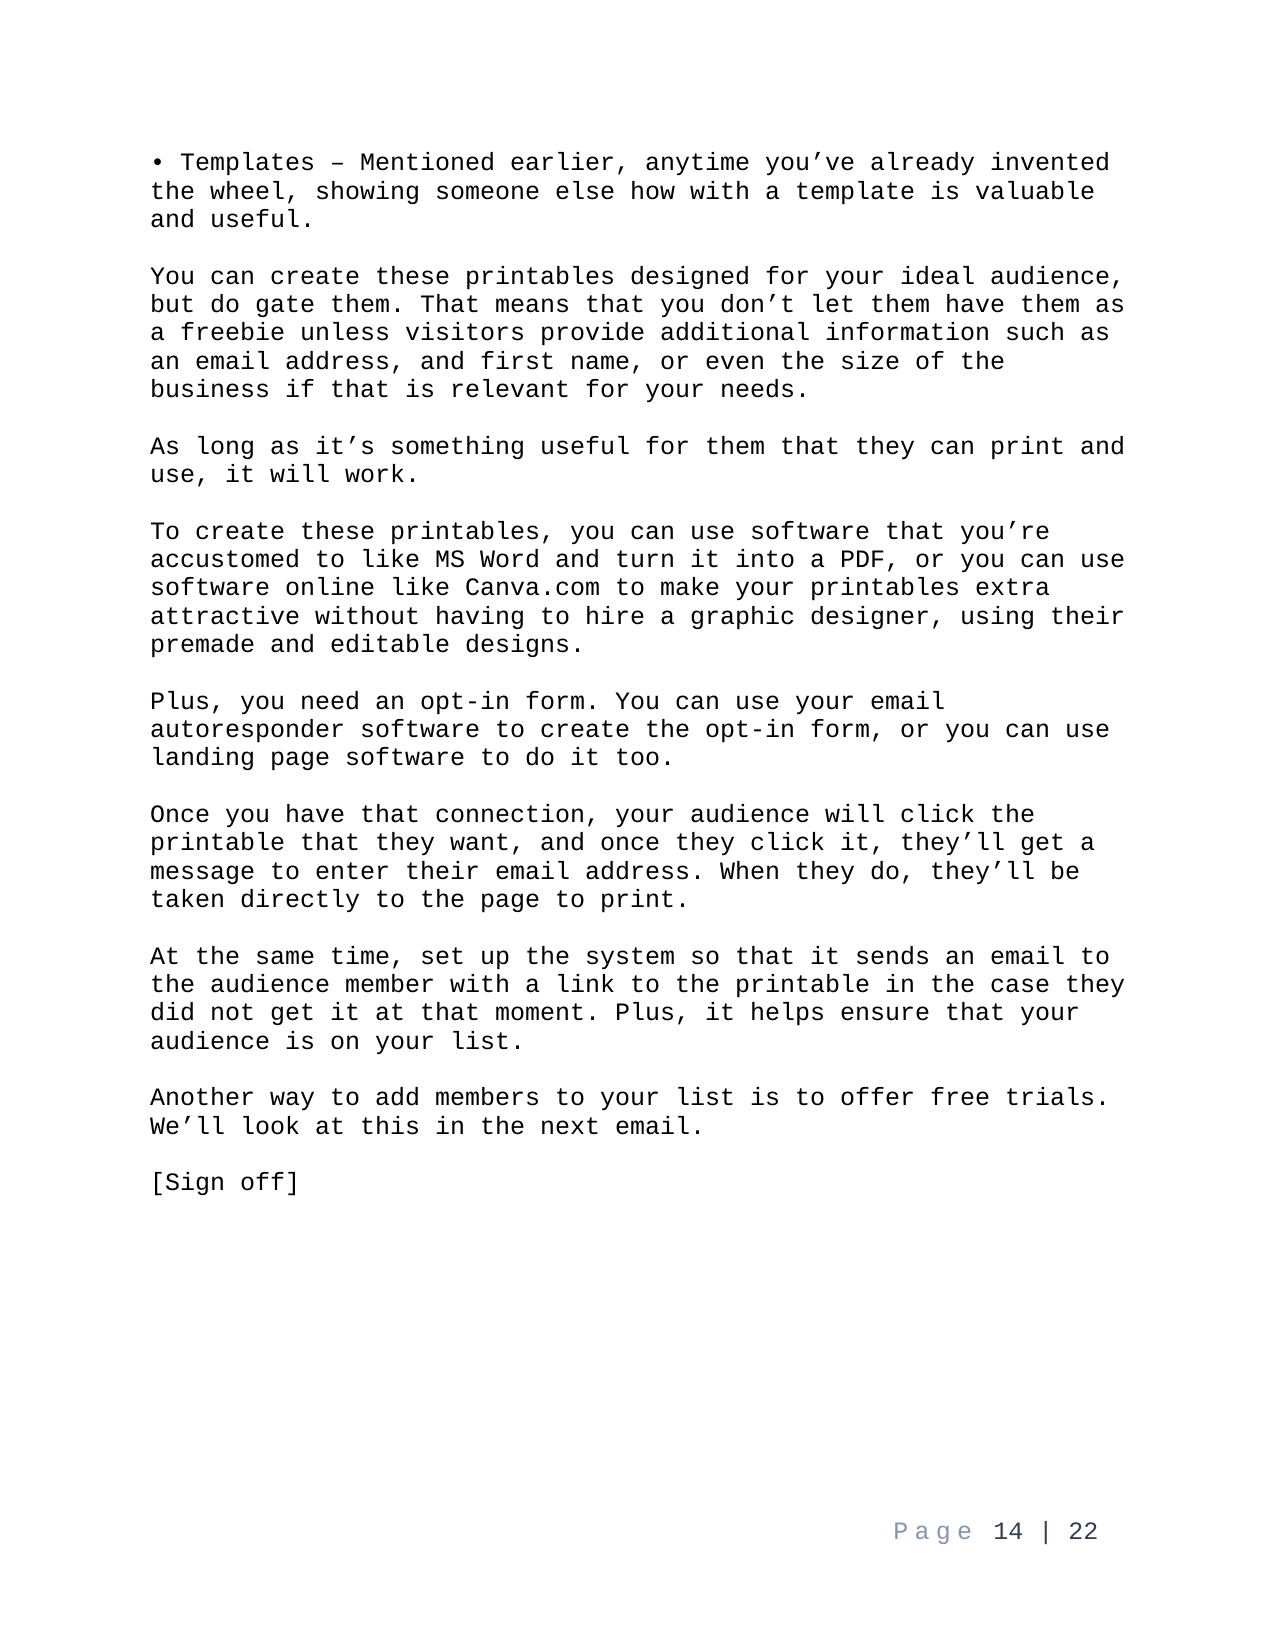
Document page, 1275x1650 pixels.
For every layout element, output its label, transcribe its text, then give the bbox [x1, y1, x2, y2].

text As long as it’s something useful for them that they can print and use, it will work. [150, 433, 1125, 490]
text You can create these printables designed for your ideal audience, but do gate them. That means that you don’t let them have them as a freebie unless visitors provide additional information such as an email address, and first name, or even the size of the business if that is relevant for your needs. [150, 263, 1125, 405]
text To create these printables, you can use software that you’re accustomed to like MS Word and turn it into a PDF, or you can use software online like Canva.com to make your printables extra attractive without having to hire a graphic designer, using their premade and editable designs. [150, 518, 1125, 660]
text Plus, you need an opt-in form. You can use your email autoresponder software to create the opt-in form, or you can use landing page software to do it too. [150, 688, 1125, 773]
text Another way to add members to your list is to offer free trials. We’ll look at this in the next email. [150, 1085, 1125, 1142]
text • Templates – Mentioned earlier, anytime you’ve already invented the wheel, showing someone else how with a template is valuable and useful. [150, 150, 1125, 235]
text [Sign off] [150, 1170, 1125, 1198]
text At the same time, set up the system so that it sends an email to the audience member with a link to the printable in the case they did not get it at that moment. Plus, it helps ensure that your audience is on your list. [150, 943, 1125, 1057]
text Once you have that connection, your audience will click the printable that they want, and once they click it, they’ll get a message to enter their email address. When they do, they’ll be taken directly to the page to print. [150, 802, 1125, 915]
